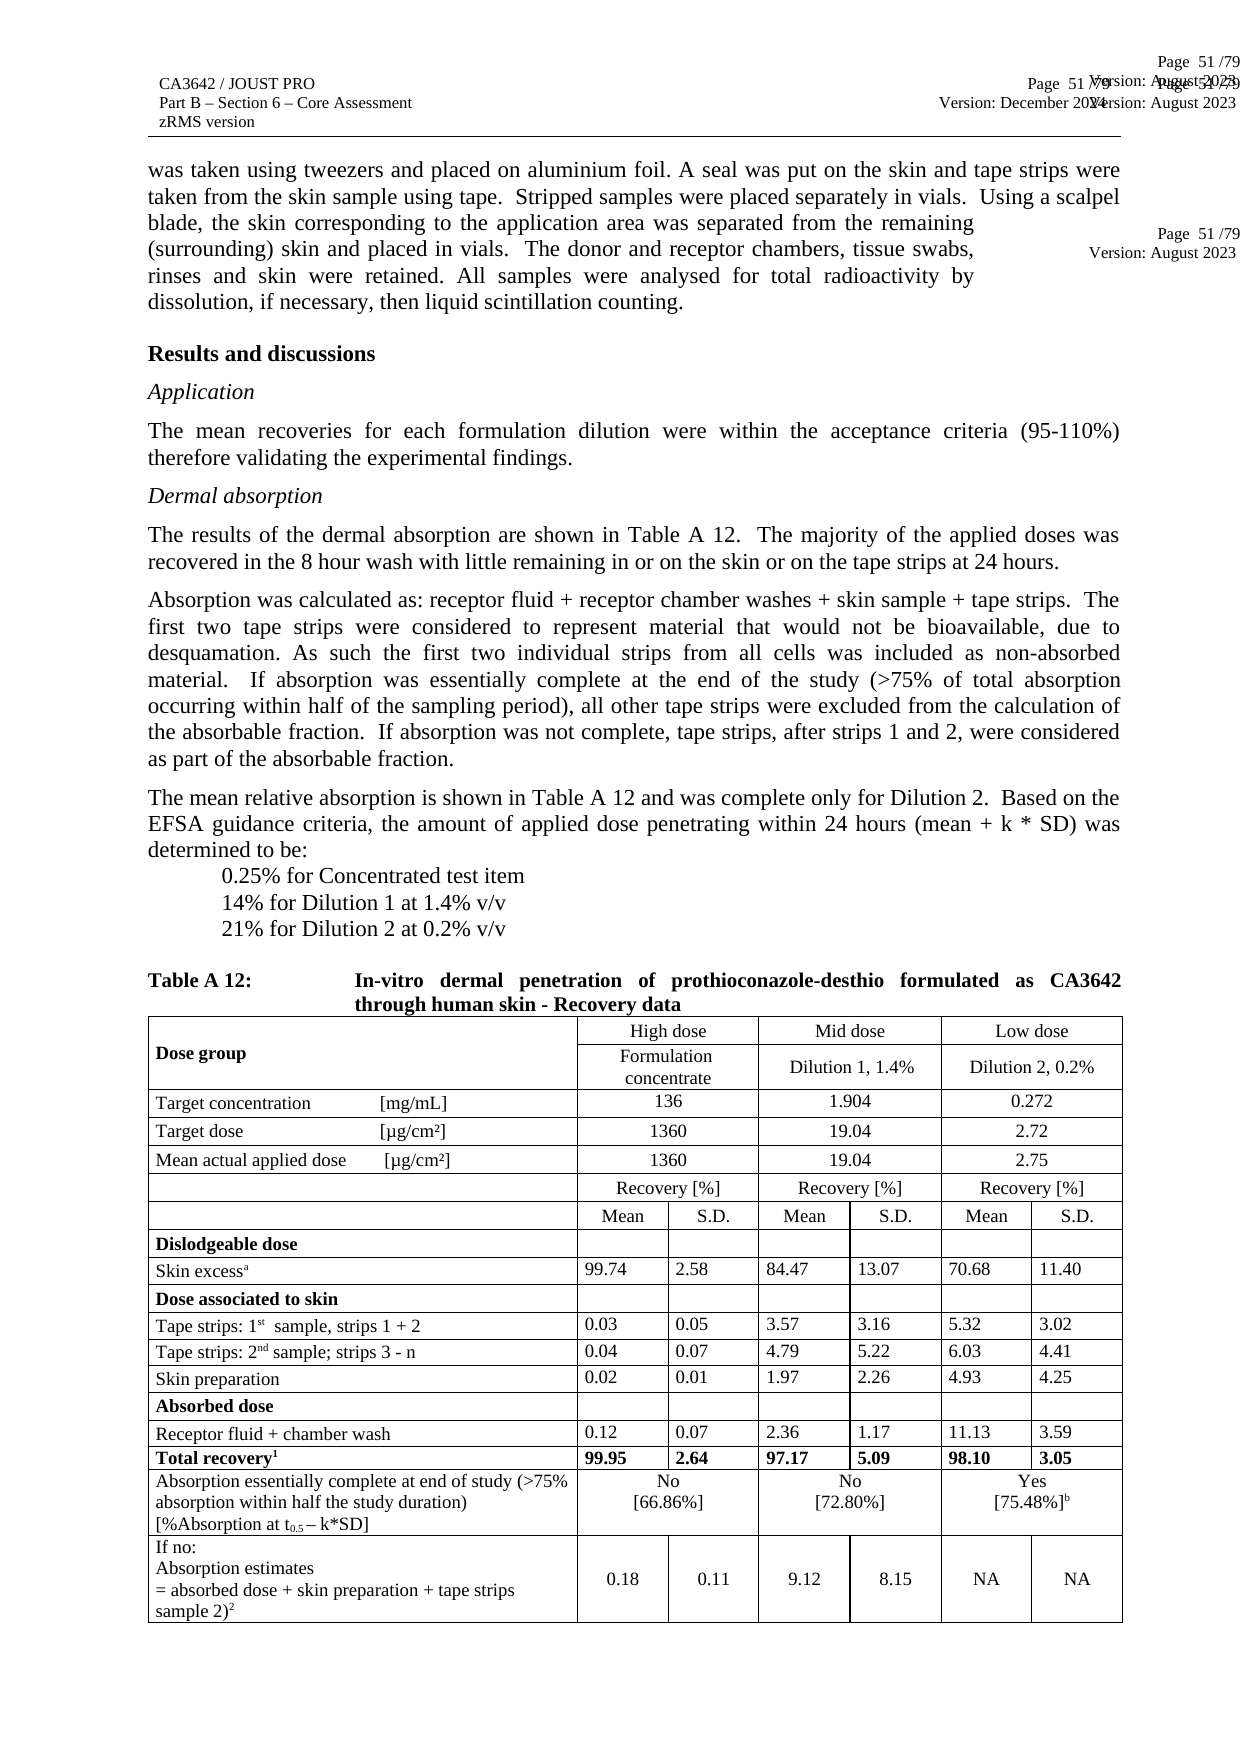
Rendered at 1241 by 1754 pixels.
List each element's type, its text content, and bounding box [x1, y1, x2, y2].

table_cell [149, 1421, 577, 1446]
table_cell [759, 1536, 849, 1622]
text The mean relative absorption is shown in Table A 12 and was complete only for Dilution 2. Based on the EFSA guidance criteria, the amount of applied dose penetrating within 24 hours (mean + k * SD) was determined to be: [148, 783, 1122, 863]
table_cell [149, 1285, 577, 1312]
table_cell 1360 [578, 1146, 758, 1173]
text Application [148, 378, 1122, 405]
table_cell Target concentration [149, 1090, 372, 1117]
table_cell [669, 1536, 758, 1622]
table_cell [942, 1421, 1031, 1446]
table_cell 2.75 [942, 1146, 1122, 1173]
table_cell 0.272 [942, 1090, 1122, 1117]
table_cell S.D. [1032, 1202, 1122, 1229]
table_cell [759, 1230, 849, 1257]
table_cell Mean [759, 1202, 849, 1229]
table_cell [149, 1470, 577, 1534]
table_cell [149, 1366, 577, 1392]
text Absorption was calculated as: receptor fluid + receptor chamber washes + skin sample + tape strips. The first two tape strips were considered to represent material that would not be bioavailable, due to desquamation. As such the first two individual strips from all cells was included as non-absorbed material. If absorption was essentially complete at the end of the study (>75% of total absorption occurring within half of the sampling period), all other tape strips were excluded from the calculation of the absorbable fraction. If absorption was not complete, tape strips, after strips 1 and 2, were considered as part of the absorbable fraction. [148, 587, 1122, 771]
text Dermal absorption [148, 482, 1122, 509]
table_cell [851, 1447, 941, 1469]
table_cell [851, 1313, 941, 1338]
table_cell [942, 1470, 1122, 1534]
text Results and discussions [148, 339, 1122, 366]
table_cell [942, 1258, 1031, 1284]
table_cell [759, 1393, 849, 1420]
table_header Mid dose [759, 1017, 941, 1044]
table_cell 99.74 [578, 1258, 668, 1284]
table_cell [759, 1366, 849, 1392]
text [148, 156, 1122, 314]
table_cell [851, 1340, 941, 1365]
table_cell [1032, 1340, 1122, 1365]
table_cell [1032, 1230, 1122, 1257]
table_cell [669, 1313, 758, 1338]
text The results of the dermal absorption are shown in Table A 12. The majority of the applied doses was recovered in the 8 hour wash with little remaining in or on the skin or on the tape strips at 24 hours. [148, 521, 1122, 574]
table_cell 2.58 [669, 1258, 758, 1284]
table_cell 2.72 [942, 1118, 1122, 1145]
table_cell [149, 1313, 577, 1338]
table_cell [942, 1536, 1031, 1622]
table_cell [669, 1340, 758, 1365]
text 14% for Dilution 1 at 1.4% v/v [148, 889, 1122, 915]
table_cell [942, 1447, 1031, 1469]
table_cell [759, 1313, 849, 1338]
table_cell [µg/cm²] [372, 1146, 577, 1173]
table_cell 19.04 [759, 1146, 941, 1173]
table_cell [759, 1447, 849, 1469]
table_cell [669, 1230, 758, 1257]
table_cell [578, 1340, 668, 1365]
text 0.25% for Concentrated test item [148, 863, 1122, 889]
table_cell Skin excessa [149, 1258, 577, 1284]
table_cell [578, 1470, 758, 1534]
table_cell S.D. [851, 1202, 941, 1229]
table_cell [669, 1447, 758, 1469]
table_cell [942, 1230, 1031, 1257]
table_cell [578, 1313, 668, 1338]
table_cell 84.47 [759, 1258, 849, 1284]
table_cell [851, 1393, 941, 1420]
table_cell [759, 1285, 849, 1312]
table_cell Dilution 1, 1.4% [759, 1045, 941, 1088]
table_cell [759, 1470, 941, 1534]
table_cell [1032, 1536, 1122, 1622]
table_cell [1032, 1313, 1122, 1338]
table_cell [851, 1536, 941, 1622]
text 21% for Dilution 2 at 0.2% v/v [148, 915, 1122, 942]
table_header High dose [578, 1017, 758, 1044]
table_cell 136 [578, 1090, 758, 1117]
table_cell S.D. [669, 1202, 758, 1229]
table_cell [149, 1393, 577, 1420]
table_cell Mean [578, 1202, 668, 1229]
table_cell Target dose [149, 1118, 372, 1145]
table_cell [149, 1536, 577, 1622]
table_cell Mean [942, 1202, 1031, 1229]
table_cell Recovery [%] [578, 1174, 758, 1201]
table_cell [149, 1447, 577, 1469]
table_cell 1.904 [759, 1090, 941, 1117]
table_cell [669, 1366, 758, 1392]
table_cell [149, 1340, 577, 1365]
table_cell [µg/cm²] [372, 1118, 577, 1145]
table_cell Mean actual applied dose [149, 1146, 372, 1173]
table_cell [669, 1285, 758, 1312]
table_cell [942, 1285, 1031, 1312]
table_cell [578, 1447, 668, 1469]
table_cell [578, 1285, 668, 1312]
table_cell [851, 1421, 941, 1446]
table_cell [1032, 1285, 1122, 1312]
table_cell Recovery [%] [942, 1174, 1122, 1201]
table_cell [149, 1174, 577, 1201]
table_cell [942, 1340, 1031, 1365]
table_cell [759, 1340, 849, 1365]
text The mean recoveries for each formulation dilution were within the acceptance criteria (95-110%) therefore validating the experimental findings. [148, 417, 1122, 470]
table_cell Dislodgeable dose [149, 1230, 577, 1257]
table_cell [mg/mL] [372, 1090, 577, 1117]
table_cell 1360 [578, 1118, 758, 1145]
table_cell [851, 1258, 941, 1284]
table_cell [149, 1202, 577, 1229]
table_cell Dilution 2, 0.2% [942, 1045, 1122, 1088]
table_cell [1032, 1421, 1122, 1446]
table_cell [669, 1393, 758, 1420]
table_cell Formulation concentrate [578, 1045, 758, 1088]
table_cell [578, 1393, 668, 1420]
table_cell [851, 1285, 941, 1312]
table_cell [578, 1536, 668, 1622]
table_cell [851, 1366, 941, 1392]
text Table A 12: In-vitro dermal penetration of prothioconazole-desthio formulated as CA3642 through human skin - Recovery data [148, 968, 1122, 1016]
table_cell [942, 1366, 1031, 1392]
table_cell [578, 1230, 668, 1257]
table_cell Recovery [%] [759, 1174, 941, 1201]
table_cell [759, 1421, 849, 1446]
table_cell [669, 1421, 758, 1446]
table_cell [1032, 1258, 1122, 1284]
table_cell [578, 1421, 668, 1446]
table_cell [851, 1230, 941, 1257]
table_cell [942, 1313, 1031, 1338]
table_header Low dose [942, 1017, 1122, 1044]
table_cell 19.04 [759, 1118, 941, 1145]
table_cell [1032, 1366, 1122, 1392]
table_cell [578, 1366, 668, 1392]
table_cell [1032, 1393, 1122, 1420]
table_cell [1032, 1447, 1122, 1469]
table_header Dose group [149, 1017, 577, 1088]
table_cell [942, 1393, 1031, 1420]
